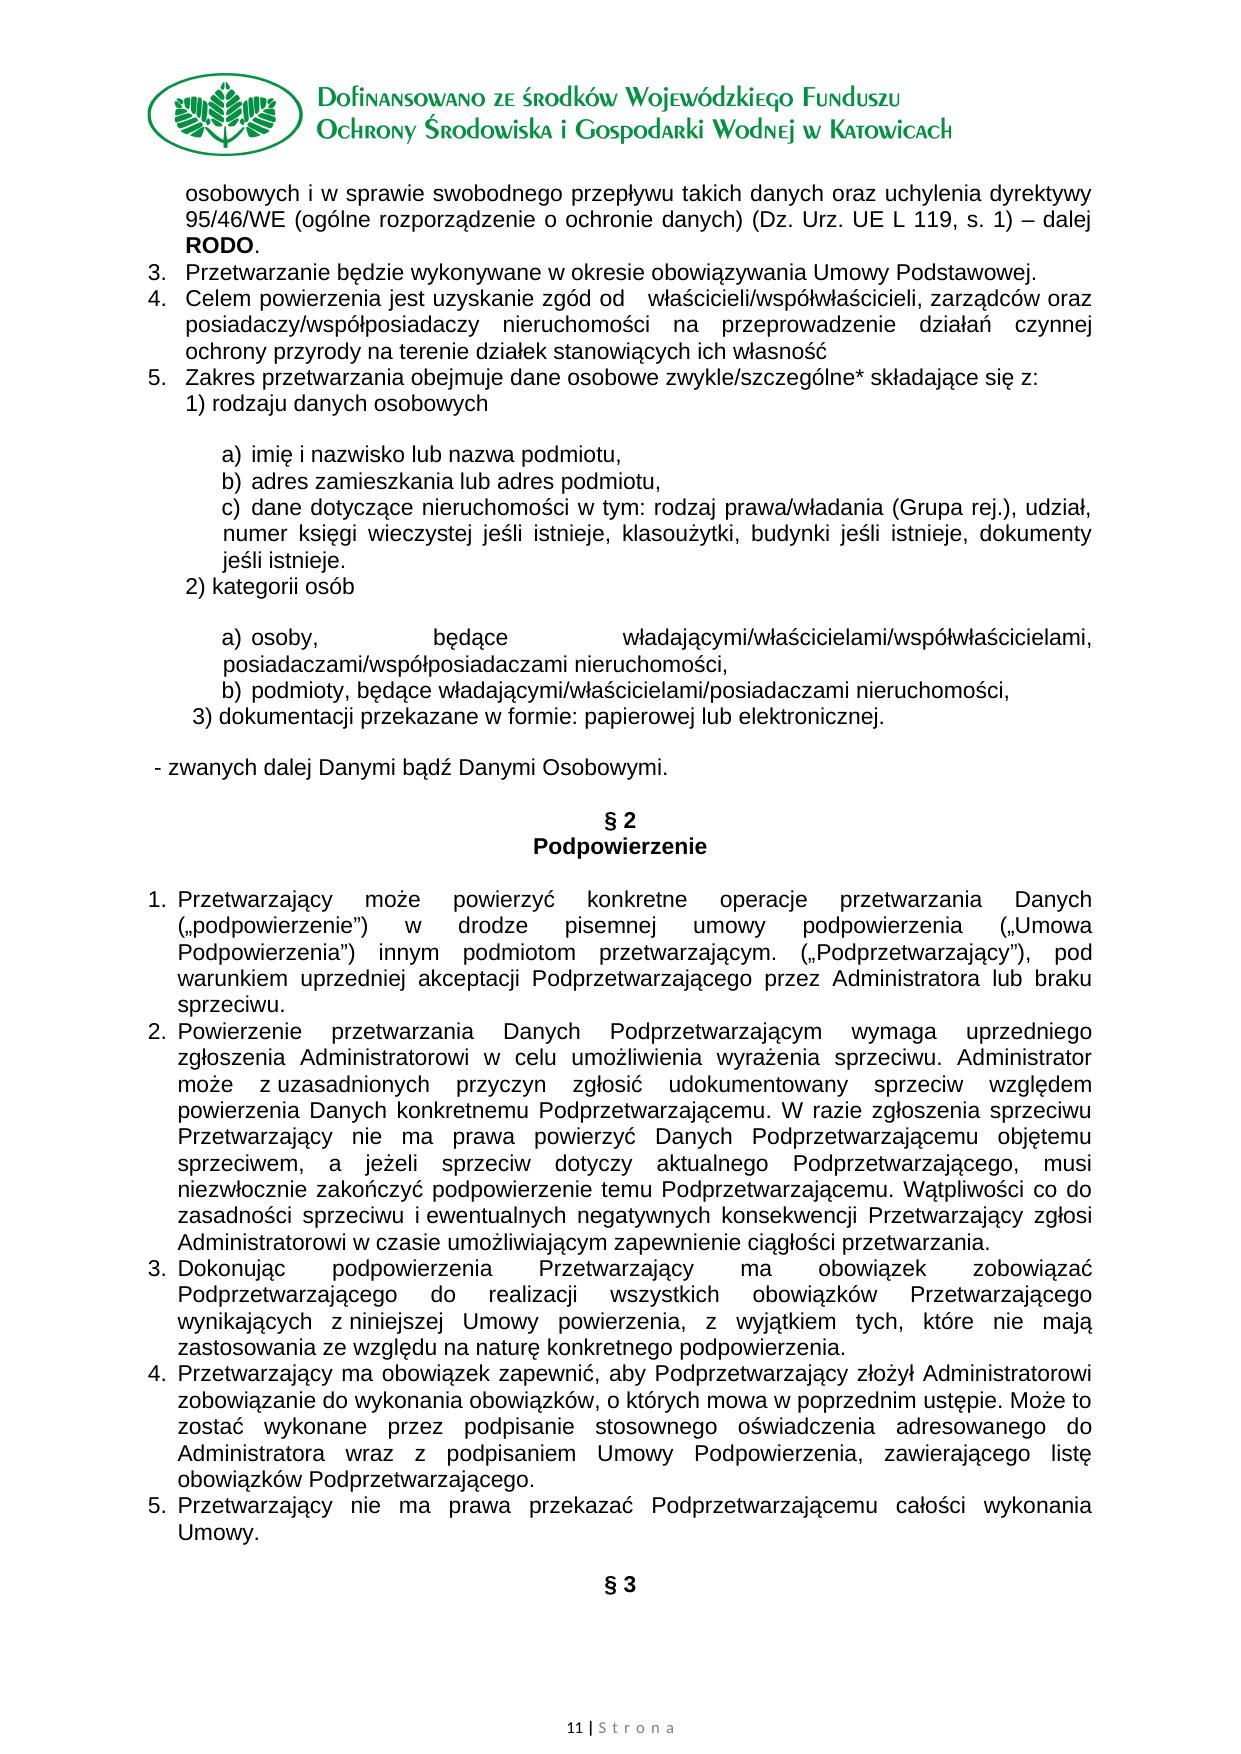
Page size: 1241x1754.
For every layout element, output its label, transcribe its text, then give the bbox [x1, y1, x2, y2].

list Przetwarzający nie ma prawa przekazać Podprzetwarzającemu całości wykonania Umowy. [148, 1492, 1093, 1545]
list Przetwarzanie będzie wykonywane w okresie obowiązywania Umowy Podstawowej. [148, 258, 1093, 285]
text § 2 [148, 807, 1093, 833]
text 1) rodzaju danych osobowych [185, 390, 1093, 417]
list Zakres przetwarzania obejmuje dane osobowe zwykle/szczególne* składające się z: [148, 364, 1093, 390]
list Przetwarzający może powierzyć konkretne operacje przetwarzania Danych („podpowierzenie”) w drodze pisemnej umowy podpowierzenia („Umowa Podpowierzenia”) innym podmiotom przetwarzającym. („Podprzetwarzający”), pod warunkiem uprzedniej akceptacji Podprzetwarzającego przez Administratora lub braku sprzeciwu. [148, 886, 1093, 1018]
text § 3 [148, 1571, 1093, 1598]
list osoby, będące władającymi/właścicielami/współwłaścicielami, posiadaczami/współposiadaczami nieruchomości, [221, 624, 1093, 677]
text - zwanych dalej Danymi bądź Danymi Osobowymi. [148, 754, 1093, 781]
list dane dotyczące nieruchomości w tym: rodzaj prawa/władania (Grupa rej.), udział, numer księgi wieczystej jeśli istnieje, klasoużytki, budynki jeśli istnieje, dokumenty jeśli istnieje. [221, 494, 1093, 573]
list Przetwarzający ma obowiązek zapewnić, aby Podprzetwarzający złożył Administratorowi zobowiązanie do wykonania obowiązków, o których mowa w poprzednim ustępie. Może to zostać wykonane przez podpisanie stosownego oświadczenia adresowanego do Administratora wraz z podpisaniem Umowy Podpowierzenia, zawierającego listę obowiązków Podprzetwarzającego. [148, 1360, 1093, 1492]
list Celem powierzenia jest uzyskanie zgód od właścicieli/współwłaścicieli, zarządców oraz posiadaczy/współposiadaczy nieruchomości na przeprowadzenie działań czynnej ochrony przyrody na terenie działek stanowiących ich własność [148, 285, 1093, 364]
list imię i nazwisko lub nazwa podmiotu, [221, 441, 1093, 468]
text Podpowierzenie [148, 833, 1093, 860]
text 2) kategorii osób [185, 573, 1093, 599]
list Powierzenie przetwarzania Danych Podprzetwarzającym wymaga uprzedniego zgłoszenia Administratorowi w celu umożliwienia wyrażenia sprzeciwu. Administrator może z uzasadnionych przyczyn zgłosić udokumentowany sprzeciw względem powierzenia Danych konkretnemu Podprzetwarzającemu. W razie zgłoszenia sprzeciwu Przetwarzający nie ma prawa powierzyć Danych Podprzetwarzającemu objętemu sprzeciwem, a jeżeli sprzeciw dotyczy aktualnego Podprzetwarzającego, musi niezwłocznie zakończyć podpowierzenie temu Podprzetwarzającemu. Wątpliwości co do zasadności sprzeciwu i ewentualnych negatywnych konsekwencji Przetwarzający zgłosi Administratorowi w czasie umożliwiającym zapewnienie ciągłości przetwarzania. [148, 1018, 1093, 1255]
list podmioty, będące władającymi/właścicielami/posiadaczami nieruchomości, [221, 677, 1093, 703]
picture [147, 73, 952, 156]
text 3) dokumentacji przekazane w formie: papierowej lub elektronicznej. [192, 703, 1093, 729]
list adres zamieszkania lub adres podmiotu, [221, 468, 1093, 494]
list Dokonując podpowierzenia Przetwarzający ma obowiązek zobowiązać Podprzetwarzającego do realizacji wszystkich obowiązków Przetwarzającego wynikających z niniejszej Umowy powierzenia, z wyjątkiem tych, które nie mają zastosowania ze względu na naturę konkretnego podpowierzenia. [148, 1255, 1093, 1360]
